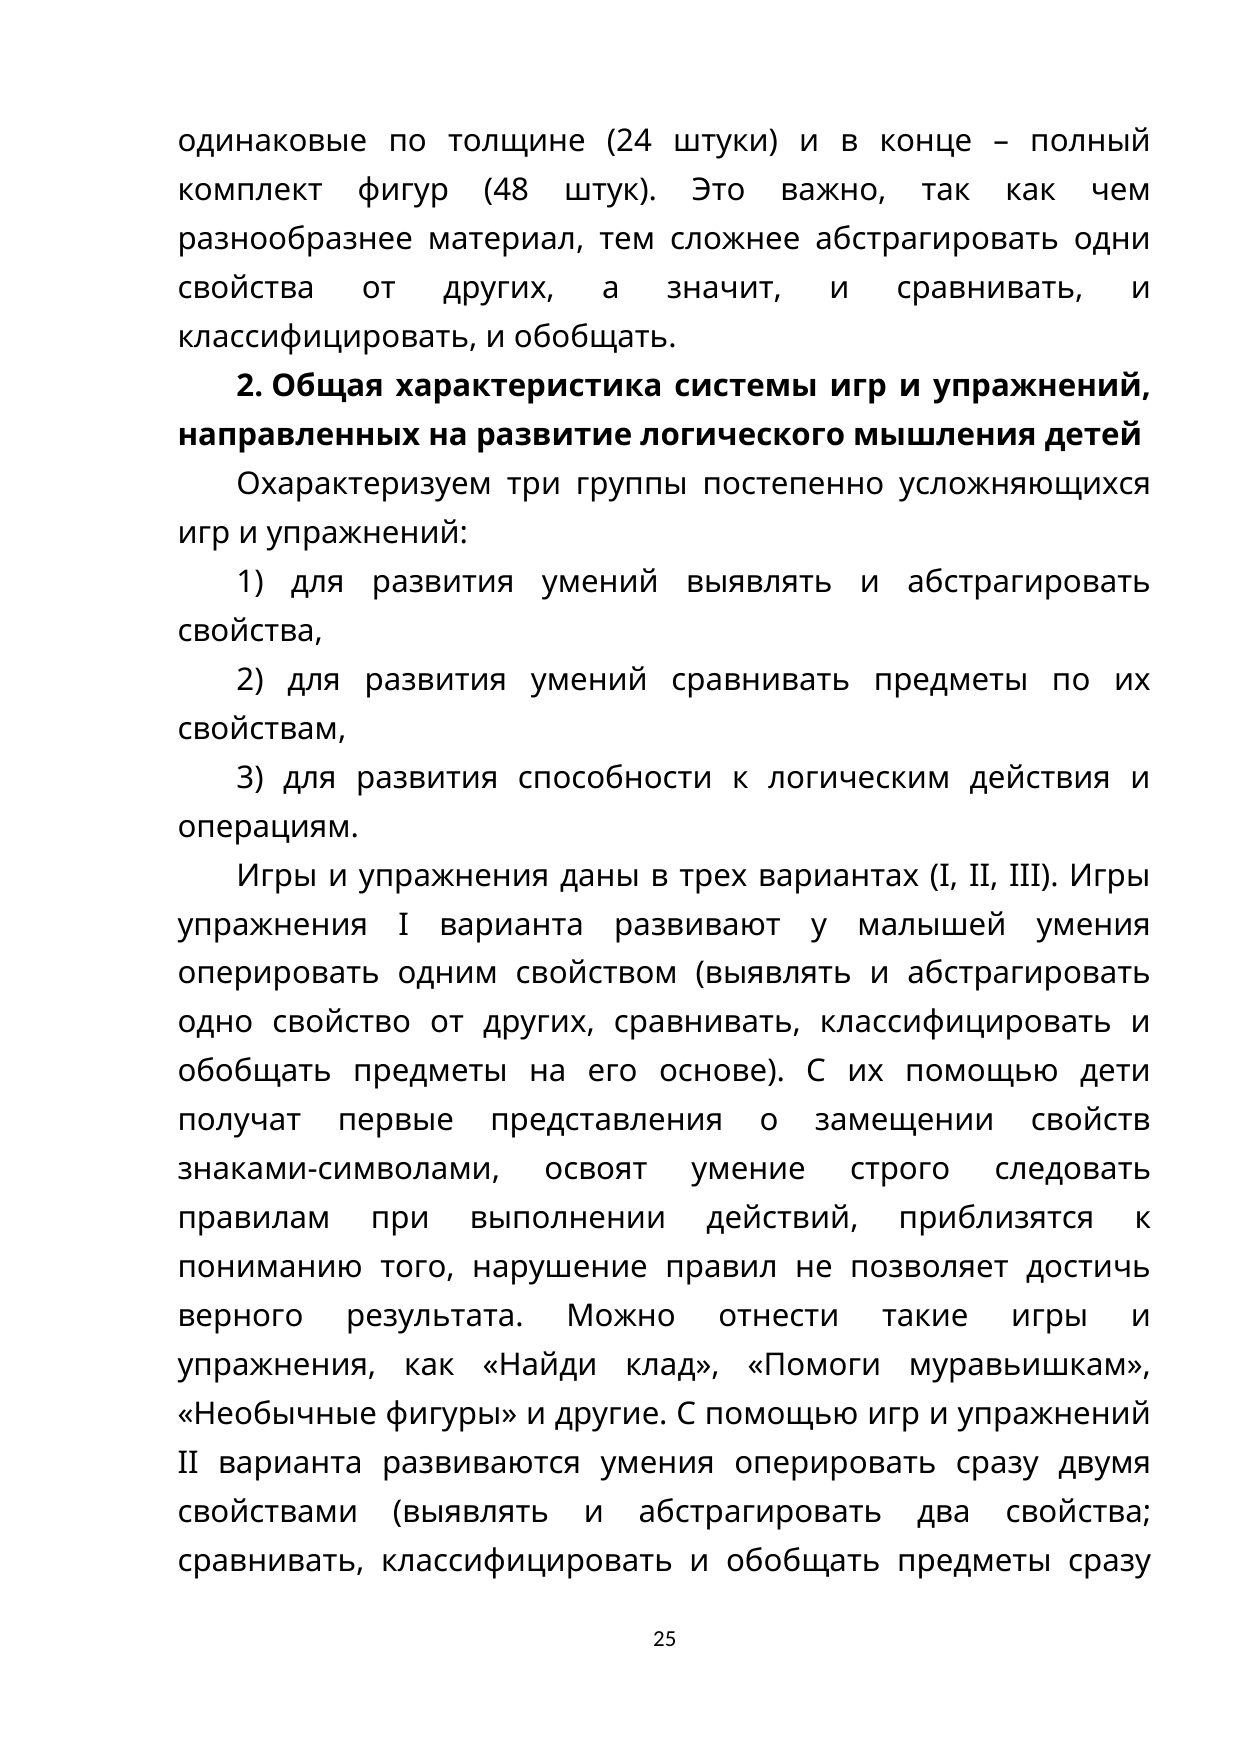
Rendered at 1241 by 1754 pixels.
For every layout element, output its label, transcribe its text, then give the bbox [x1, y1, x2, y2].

text 2. Общая характеристика системы игр и упражнений, направленных на развитие логического мышления детей [177, 363, 1152, 454]
text 2) для развития умений сравнивать предметы по их свойствам, [177, 657, 1152, 748]
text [177, 118, 1152, 357]
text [177, 852, 1152, 1581]
text 3) для развития способности к логическим действия и операциям. [177, 754, 1152, 846]
text 1) для развития умений выявлять и абстрагировать свойства, [177, 559, 1152, 650]
text Охарактеризуем три группы постепенно усложняющихся игр и упражнений: [177, 461, 1152, 552]
